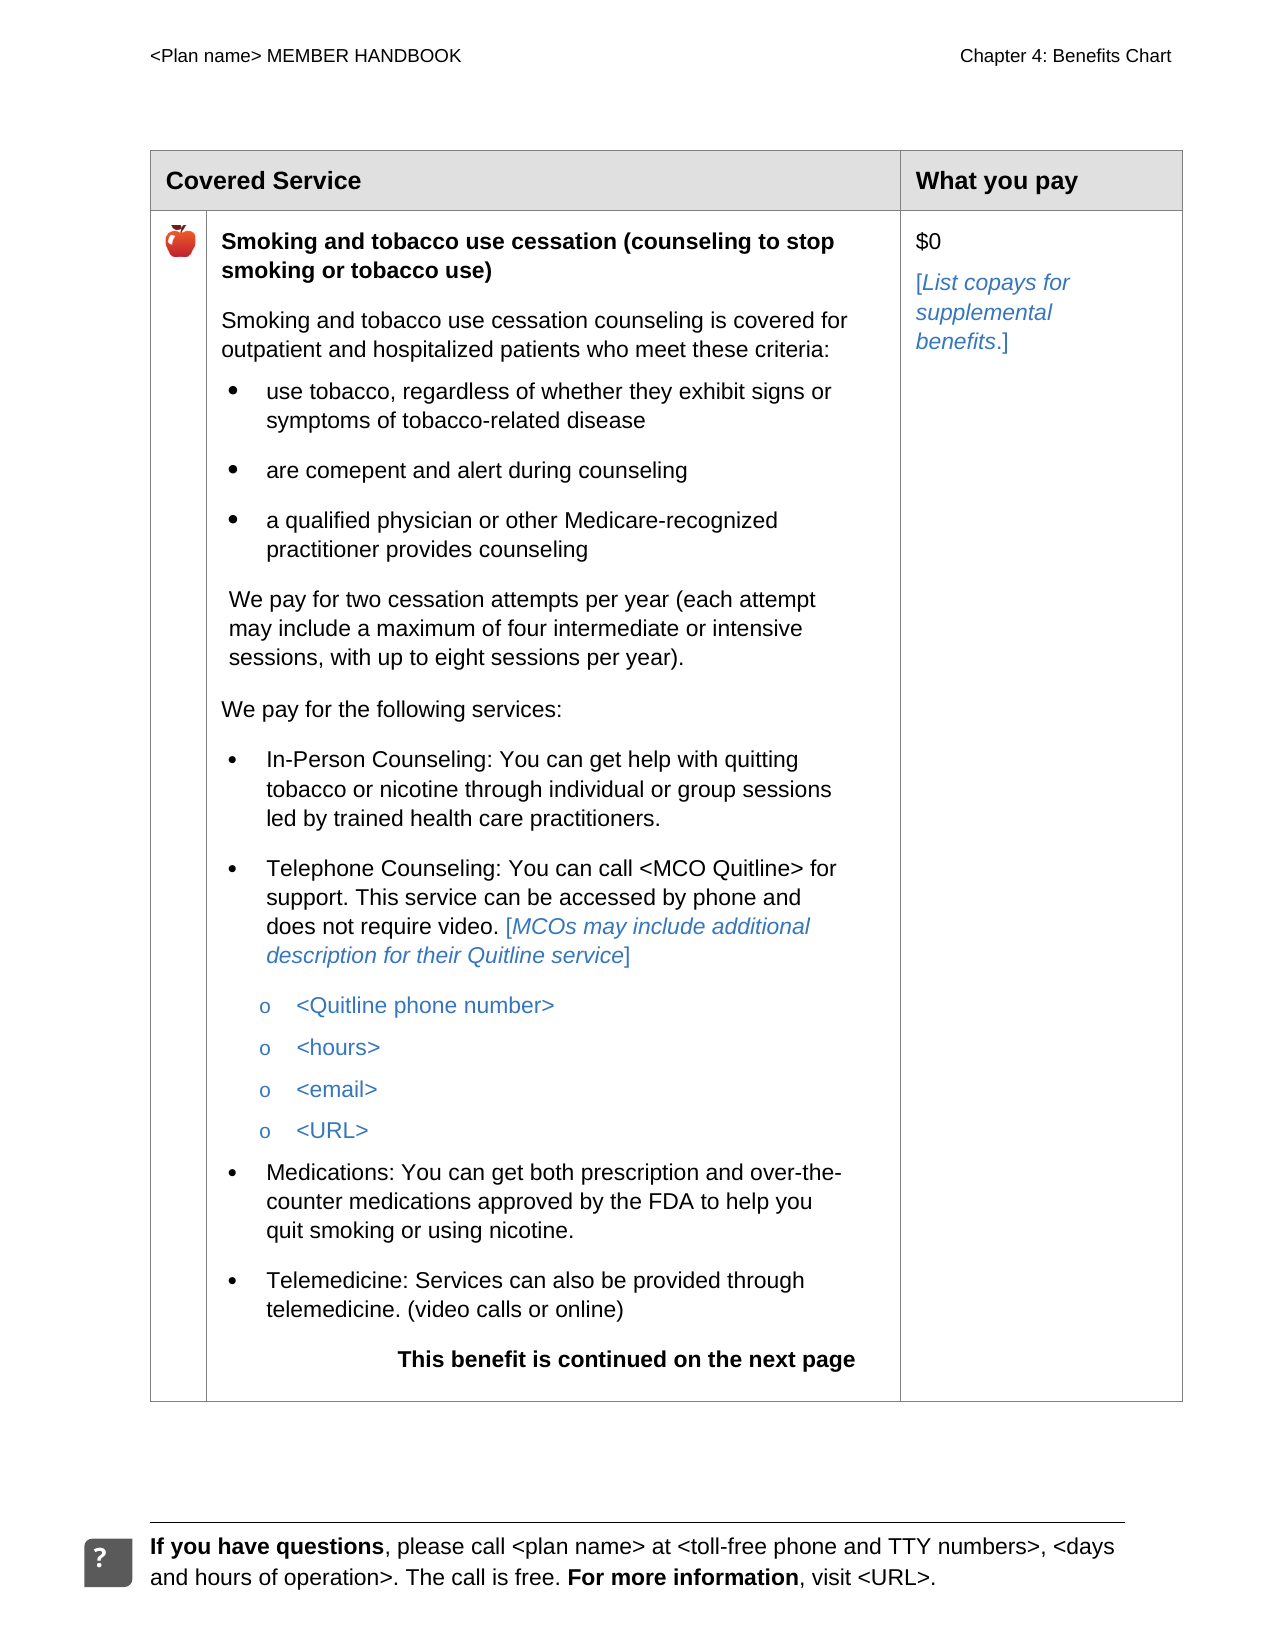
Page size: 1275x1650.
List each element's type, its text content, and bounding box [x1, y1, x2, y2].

table_cell Smoking and tobacco use cessation (counseling to stop smoking or tobacco use) Smoking and tobacco use cessation counseling is covered for outpatient and hospitalized patients who meet these criteria: use tobacco, regardless of whether they exhibit signs or symptoms of tobacco-related disease are comepent and alert during counseling a qualified physician or other Medicare-recognized practitioner provides counseling We pay for two cessation attempts per year (each attempt may include a maximum of four intermediate or intensive sessions, with up to eight sessions per year). We pay for the following services: In-Person Counseling: You can get help with quitting tobacco or nicotine through individual or group sessions led by trained health care practitioners. Telephone Counseling: You can call <MCO Quitline> for support. This service can be accessed by phone and does not require video. [MCOs may include additional description for their Quitline service] <Quitline phone number> <hours> <email> <URL> Medications: You can get both prescription and over-the-counter medications approved by the FDA to help you quit smoking or using nicotine. Telemedicine: Services can also be provided through telemedicine. (video calls or online) This benefit is continued on the next page [207, 211, 900, 1401]
table_cell [151, 211, 206, 1401]
table_cell $0 [List copays for supplemental benefits.] [901, 211, 1182, 1401]
picture [165, 225, 196, 257]
table_header Covered Service [151, 151, 900, 210]
table_header What you pay [901, 151, 1182, 210]
